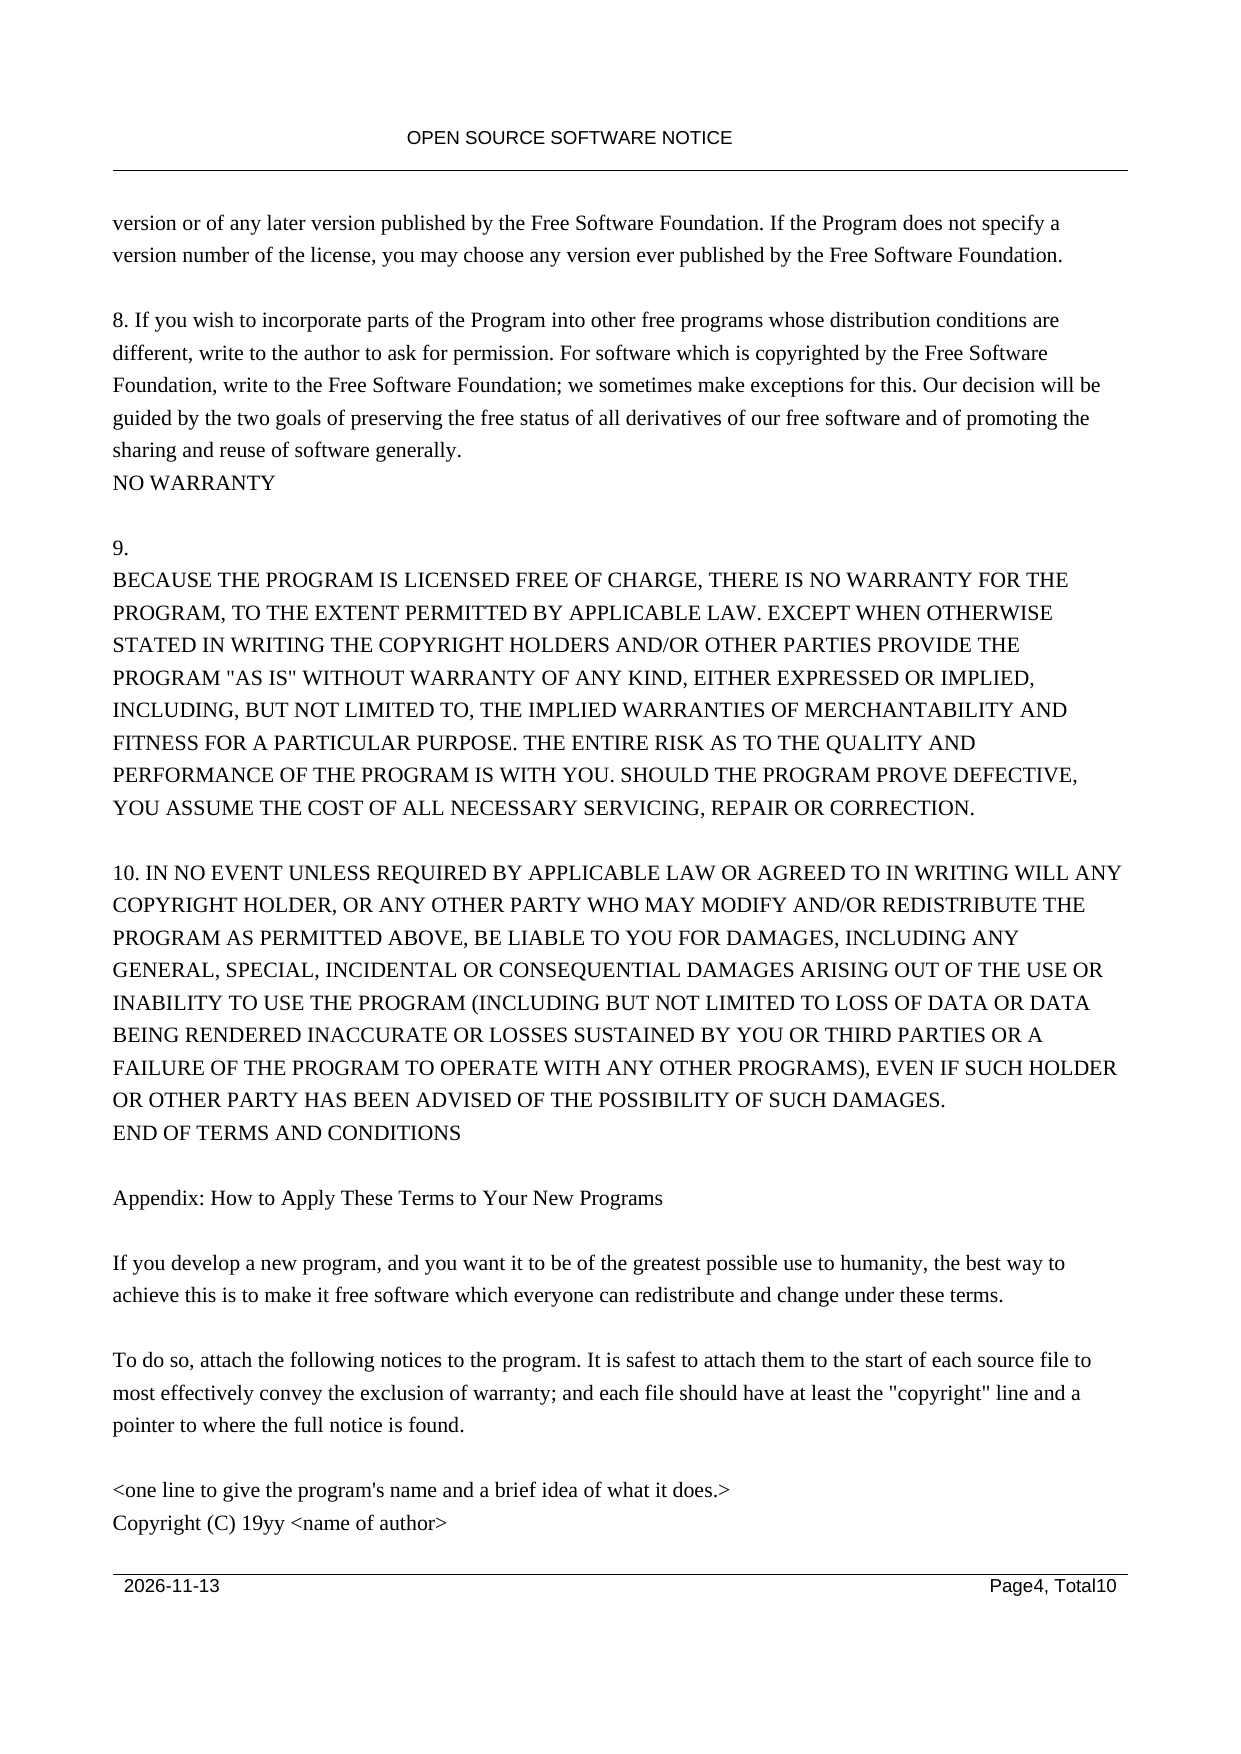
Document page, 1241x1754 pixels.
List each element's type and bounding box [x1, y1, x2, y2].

text [112, 206, 1128, 1539]
